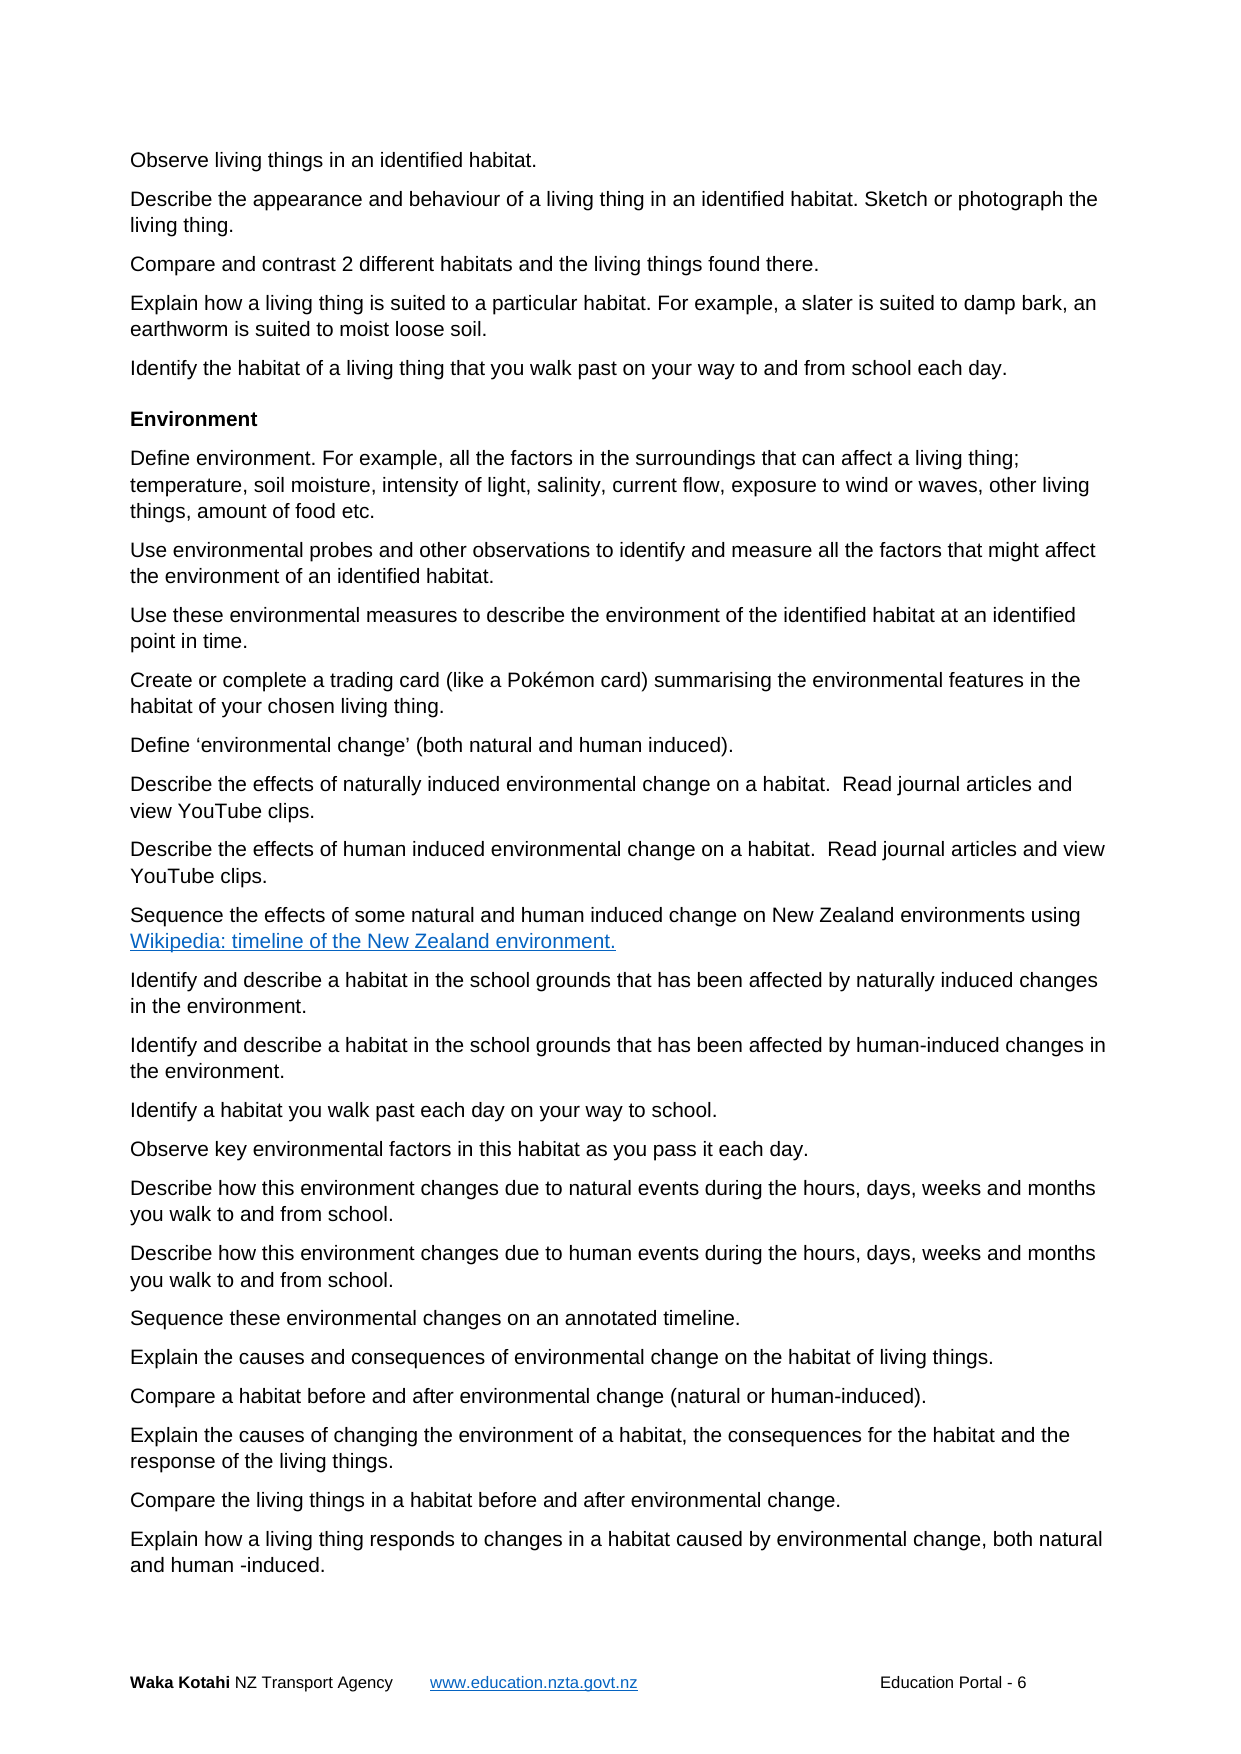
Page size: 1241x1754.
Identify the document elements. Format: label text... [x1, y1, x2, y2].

text Identify and describe a habitat in the school grounds that has been affected by human-induced changes in the environment. [130, 1033, 1110, 1083]
text Identify and describe a habitat in the school grounds that has been affected by naturally induced changes in the environment. [130, 968, 1110, 1018]
text Sequence the effects of some natural and human induced change on New Zealand environments using Wikipedia: timeline of the New Zealand environment. [130, 902, 1110, 953]
text Observe key environmental factors in this habitat as you pass it each day. [130, 1137, 1110, 1161]
text Observe living things in an identified habitat. [130, 148, 1110, 172]
text Use environmental probes and other observations to identify and measure all the factors that might affect the environment of an identified habitat. [130, 538, 1110, 588]
text Compare the living things in a habitat before and after environmental change. [130, 1488, 1110, 1512]
text Explain the causes and consequences of environmental change on the habitat of living things. [130, 1345, 1110, 1369]
text Describe the effects of naturally induced environmental change on a habitat. Read journal articles and view YouTube clips. [130, 772, 1110, 822]
text Explain how a living thing responds to changes in a habitat caused by environmental change, both natural and human -induced. [130, 1527, 1110, 1577]
text Explain how a living thing is suited to a particular habitat. For example, a slater is suited to damp bark, an earthworm is suited to moist loose soil. [130, 291, 1110, 341]
text Compare a habitat before and after environmental change (natural or human-induced). [130, 1384, 1110, 1408]
text Identify the habitat of a living thing that you walk past on your way to and from school each day. [130, 356, 1110, 380]
text Sequence these environmental changes on an annotated timeline. [130, 1306, 1110, 1330]
subtitle Environment [130, 407, 1110, 431]
text Define ‘environmental change’ (both natural and human induced). [130, 733, 1110, 757]
text Define environment. For example, all the factors in the surroundings that can affect a living thing; temperature, soil moisture, intensity of light, salinity, current flow, exposure to wind or waves, other living things, amount of food etc. [130, 446, 1110, 523]
text Explain the causes of changing the environment of a habitat, the consequences for the habitat and the response of the living things. [130, 1423, 1110, 1473]
text Identify a habitat you walk past each day on your way to school. [130, 1098, 1110, 1122]
text Compare and contrast 2 different habitats and the living things found there. [130, 252, 1110, 276]
text Describe the effects of human induced environmental change on a habitat. Read journal articles and view YouTube clips. [130, 837, 1110, 888]
text Create or complete a trading card (like a Pokémon card) summarising the environmental features in the habitat of your chosen living thing. [130, 668, 1110, 718]
text Use these environmental measures to describe the environment of the identified habitat at an identified point in time. [130, 603, 1110, 653]
text Describe how this environment changes due to natural events during the hours, days, weeks and months you walk to and from school. [130, 1176, 1110, 1226]
text Describe how this environment changes due to human events during the hours, days, weeks and months you walk to and from school. [130, 1241, 1110, 1291]
text Describe the appearance and behaviour of a living thing in an identified habitat. Sketch or photograph the living thing. [130, 187, 1110, 237]
